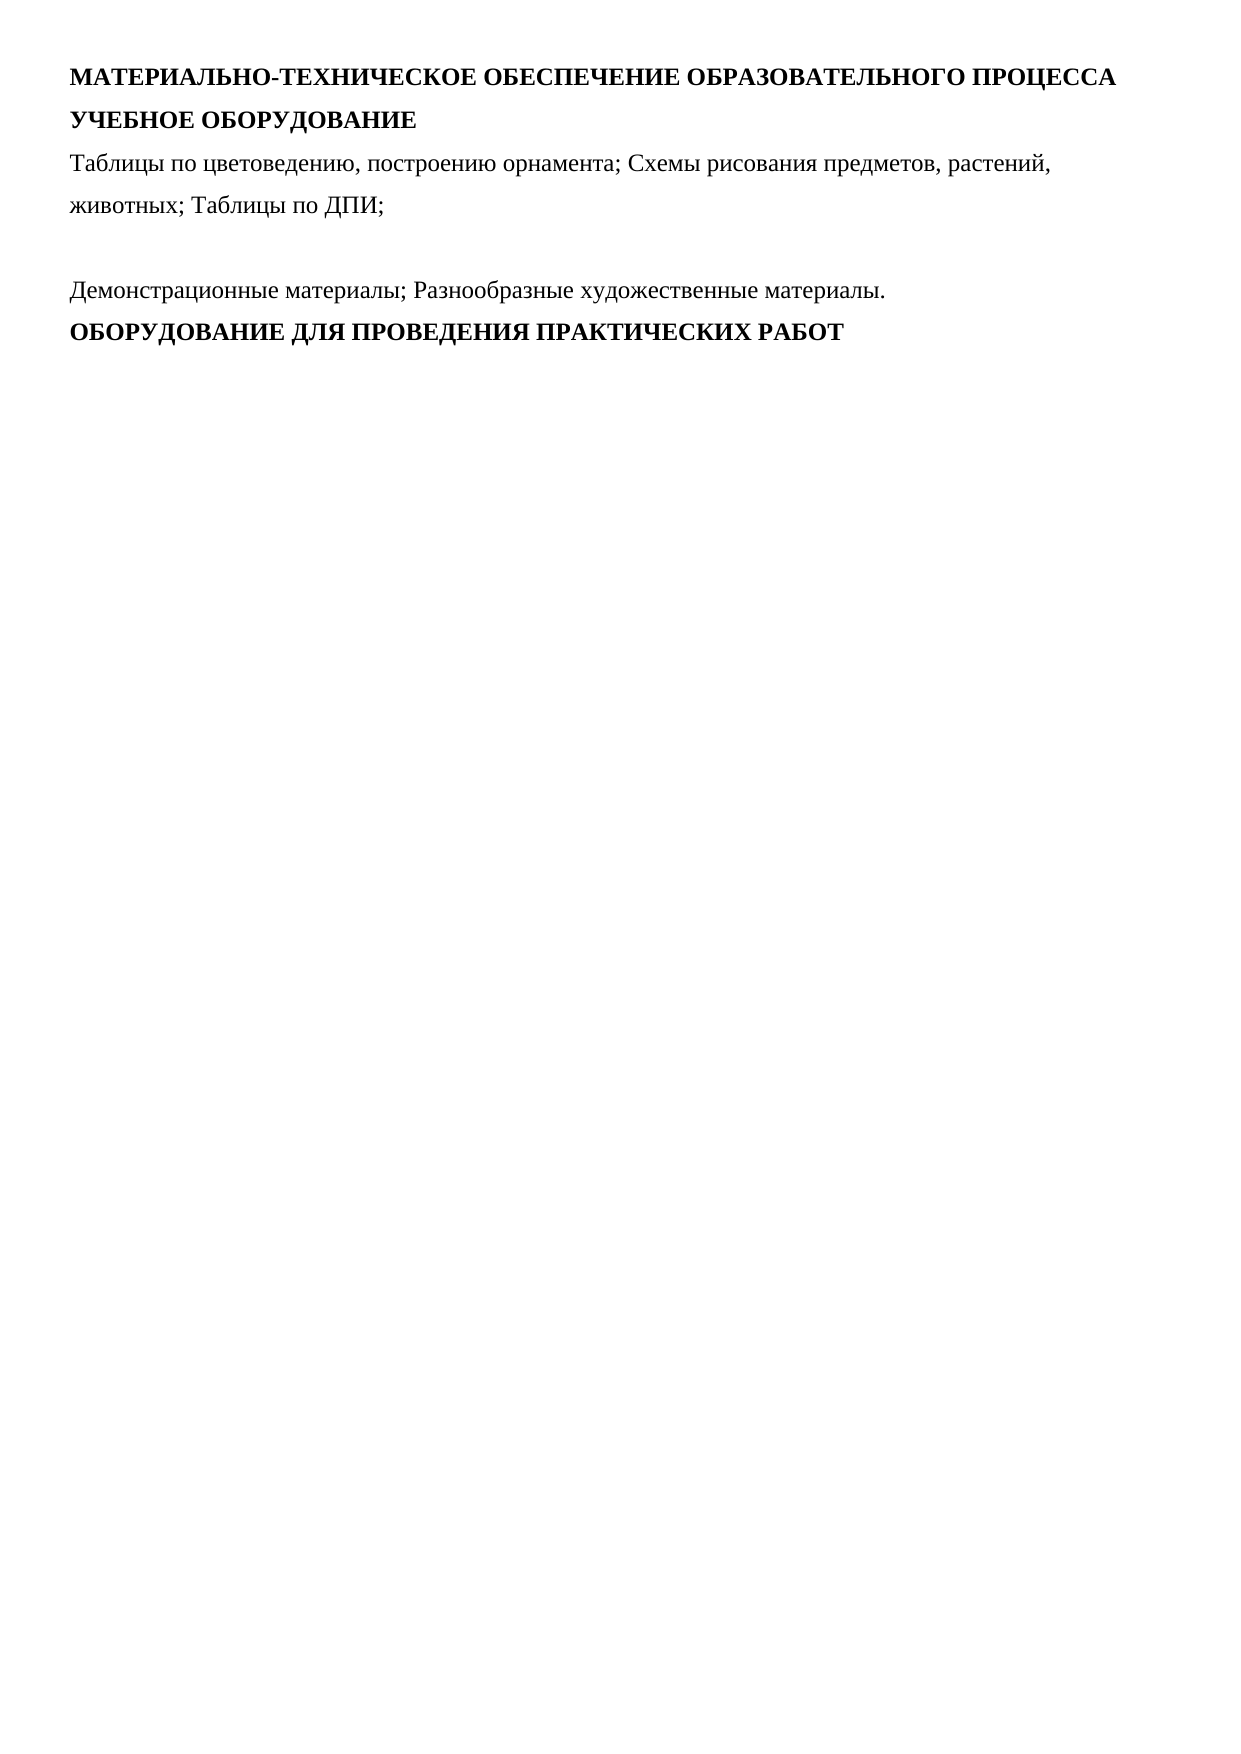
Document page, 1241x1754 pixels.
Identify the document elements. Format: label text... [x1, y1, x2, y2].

text Демонстрационные материалы; Разнообразные художественные материалы. ОБОРУДОВАНИЕ ДЛЯ ПРОВЕДЕНИЯ ПРАКТИЧЕСКИХ РАБОТ [69, 276, 887, 346]
text МАТЕРИАЛЬНО-ТЕХНИЧЕСКОЕ ОБЕСПЕЧЕНИЕ ОБРАЗОВАТЕЛЬНОГО ПРОЦЕССА УЧЕБНОЕ ОБОРУДОВАНИЕ Таблицы по цветоведению, построению орнамента; Схемы рисования предметов, растений, животных; Таблицы по ДПИ; [69, 62, 1127, 219]
